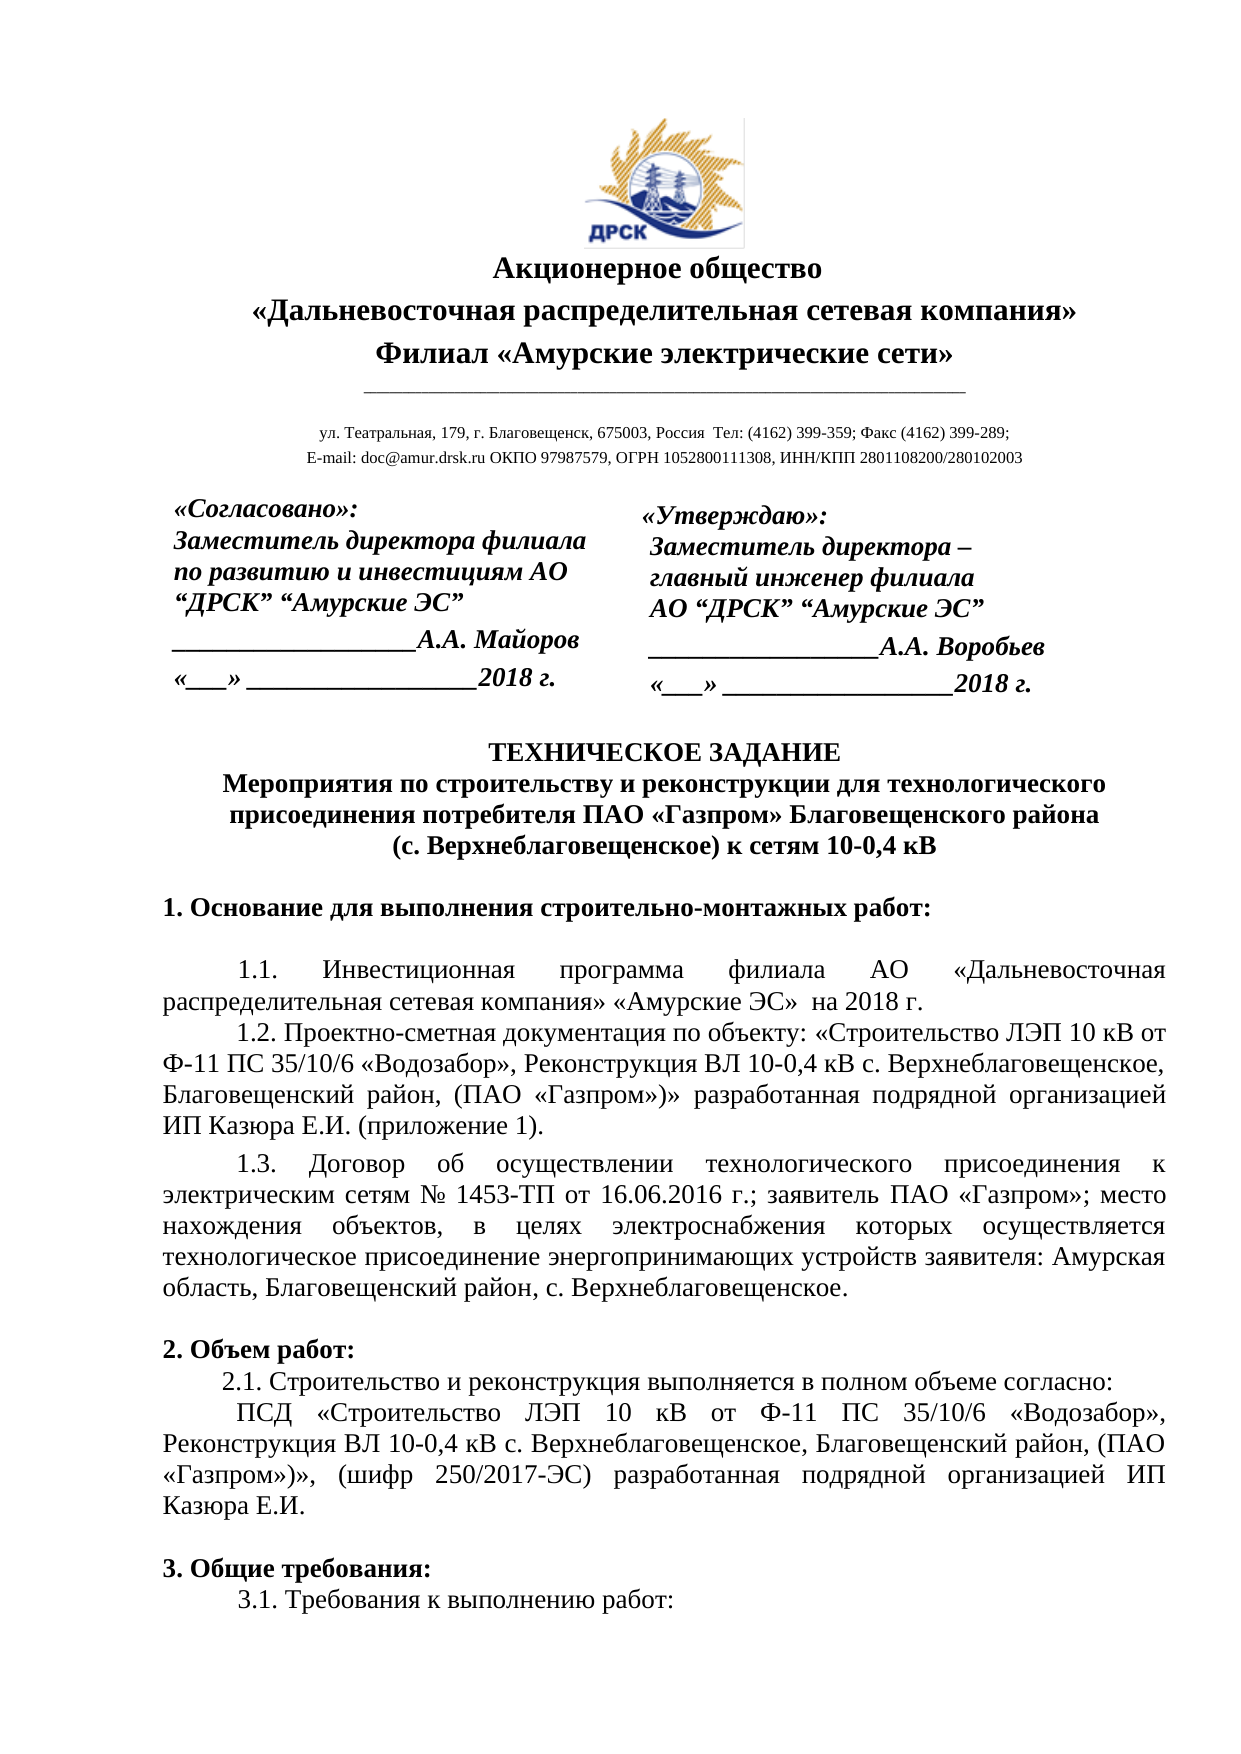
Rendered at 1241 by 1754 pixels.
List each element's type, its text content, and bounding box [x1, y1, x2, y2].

text ул. Театральная, 179, г. Благовещенск, 675003, Россия Тел: (4162) 399-359; Факс (4162) 399-289; [162, 423, 1167, 442]
text 3.1. Требования к выполнению работ: [162, 1583, 1167, 1614]
text _____________________________________________________________________________________________ [162, 376, 1167, 396]
text 3. Общие требования: [162, 1552, 1167, 1583]
text «Дальневосточная распределительная сетевая компания» [162, 292, 1167, 328]
text Филиал «Амурские электрические сети» [162, 334, 1167, 370]
text E-mail: doc@amur.drsk.ru ОКПО 97987579, ОГРН 1052800111308, ИНН/КПП 2801108200/280102003 [162, 448, 1167, 467]
text 1.3. Договор об осуществлении технологического присоединения к электрическим сетям № 1453-ТП от 16.06.2016 г.; заявитель ПАО «Газпром»; место нахождения объектов, в целях электроснабжения которых осуществляется технологическое присоединение энергопринимающих устройств заявителя: Амурская область, Благовещенский район, с. Верхнеблаговещенское. [162, 1147, 1167, 1302]
text 2. Объем работ: [162, 1334, 1167, 1365]
table_header «Согласовано»: Заместитель директора филиала по развитию и инвестициям АО “ДРСК” “Амурские ЭС” __________________А.А. Майоров «___» _________________2018 г. [163, 493, 620, 736]
text Мероприятия по строительству и реконструкции для технологического присоединения потребителя ПАО «Газпром» Благовещенского района [162, 767, 1167, 829]
text Благовещенский район, (ПАО «Газпром»)» разработанная подрядной организацией ИП Казюра Е.И. (приложение 1). [162, 1078, 1167, 1141]
subtitle Акционерное общество [192, 249, 1167, 285]
text 2.1. Строительство и реконструкция выполняется в полном объеме согласно: [162, 1365, 1167, 1396]
table_header «Утверждаю»: Заместитель директора – главный инженер филиала АО “ДРСК” “Амурские ЭС” _________________А.А. Воробьев «___» _________________2018 г. [620, 493, 1106, 736]
text ТЕХНИЧЕСКОЕ ЗАДАНИЕ [162, 736, 1167, 767]
picture [584, 118, 745, 250]
text 1.2. Проектно-сметная документация по объекту: «Строительство ЛЭП 10 кВ от Ф-11 ПС 35/10/6 «Водозабор», Реконструкция ВЛ 10-0,4 кВ с. Верхнеблаговещенское, [162, 1016, 1167, 1078]
text ПСД «Строительство ЛЭП 10 кВ от Ф-11 ПС 35/10/6 «Водозабор», Реконструкция ВЛ 10-0,4 кВ с. Верхнеблаговещенское, Благовещенский район, (ПАО «Газпром»)», (шифр 250/2017-ЭС) разработанная подрядной организацией ИП Казюра Е.И. [162, 1396, 1167, 1521]
text 1.1. Инвестиционная программа филиала АО «Дальневосточная распределительная сетевая компания» «Амурские ЭС» на 2018 г. [162, 954, 1167, 1016]
text (с. Верхнеблаговещенское) к сетям 10-0,4 кВ [162, 829, 1167, 860]
text 1. Основание для выполнения строительно-монтажных работ: [162, 891, 1167, 922]
